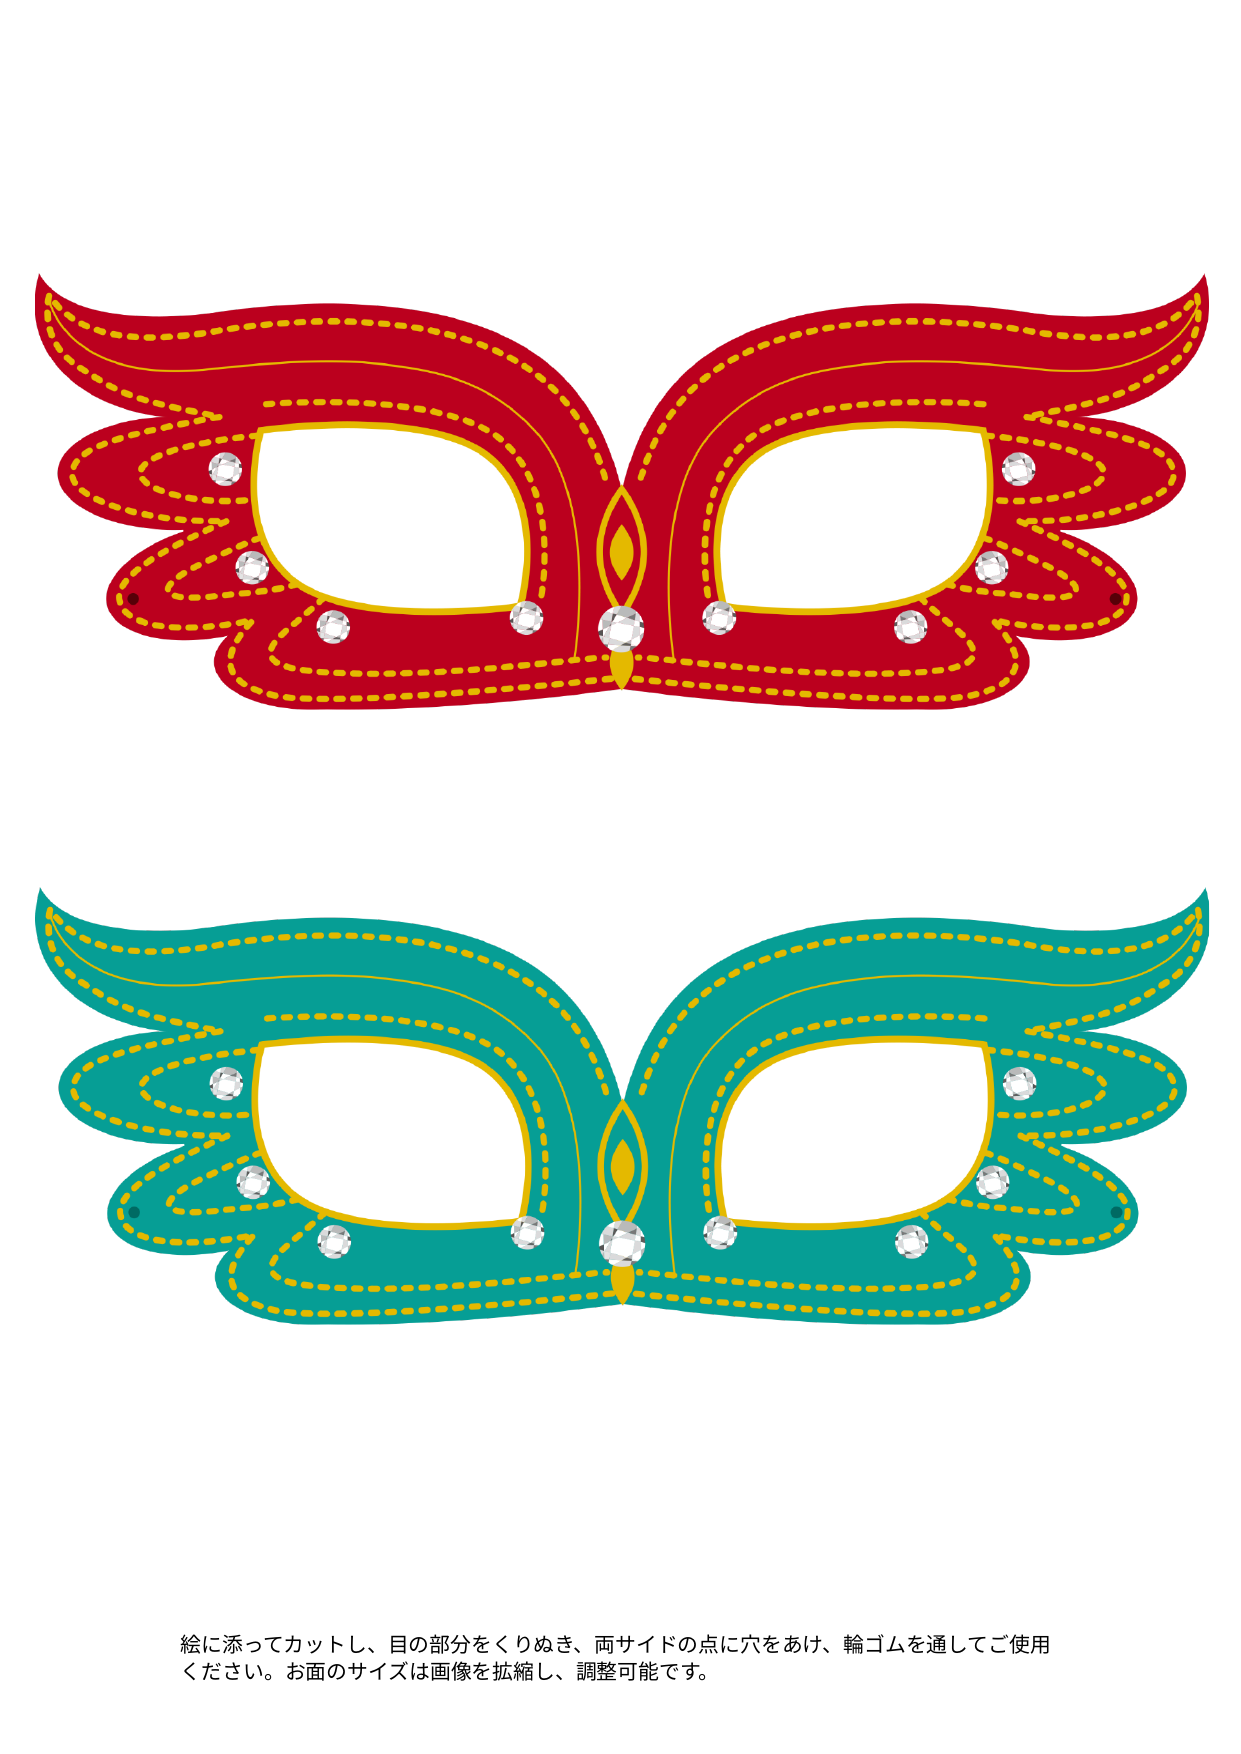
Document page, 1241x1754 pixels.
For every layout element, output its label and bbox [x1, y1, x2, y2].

picture [35, 273, 1209, 710]
picture [35, 887, 1210, 1325]
